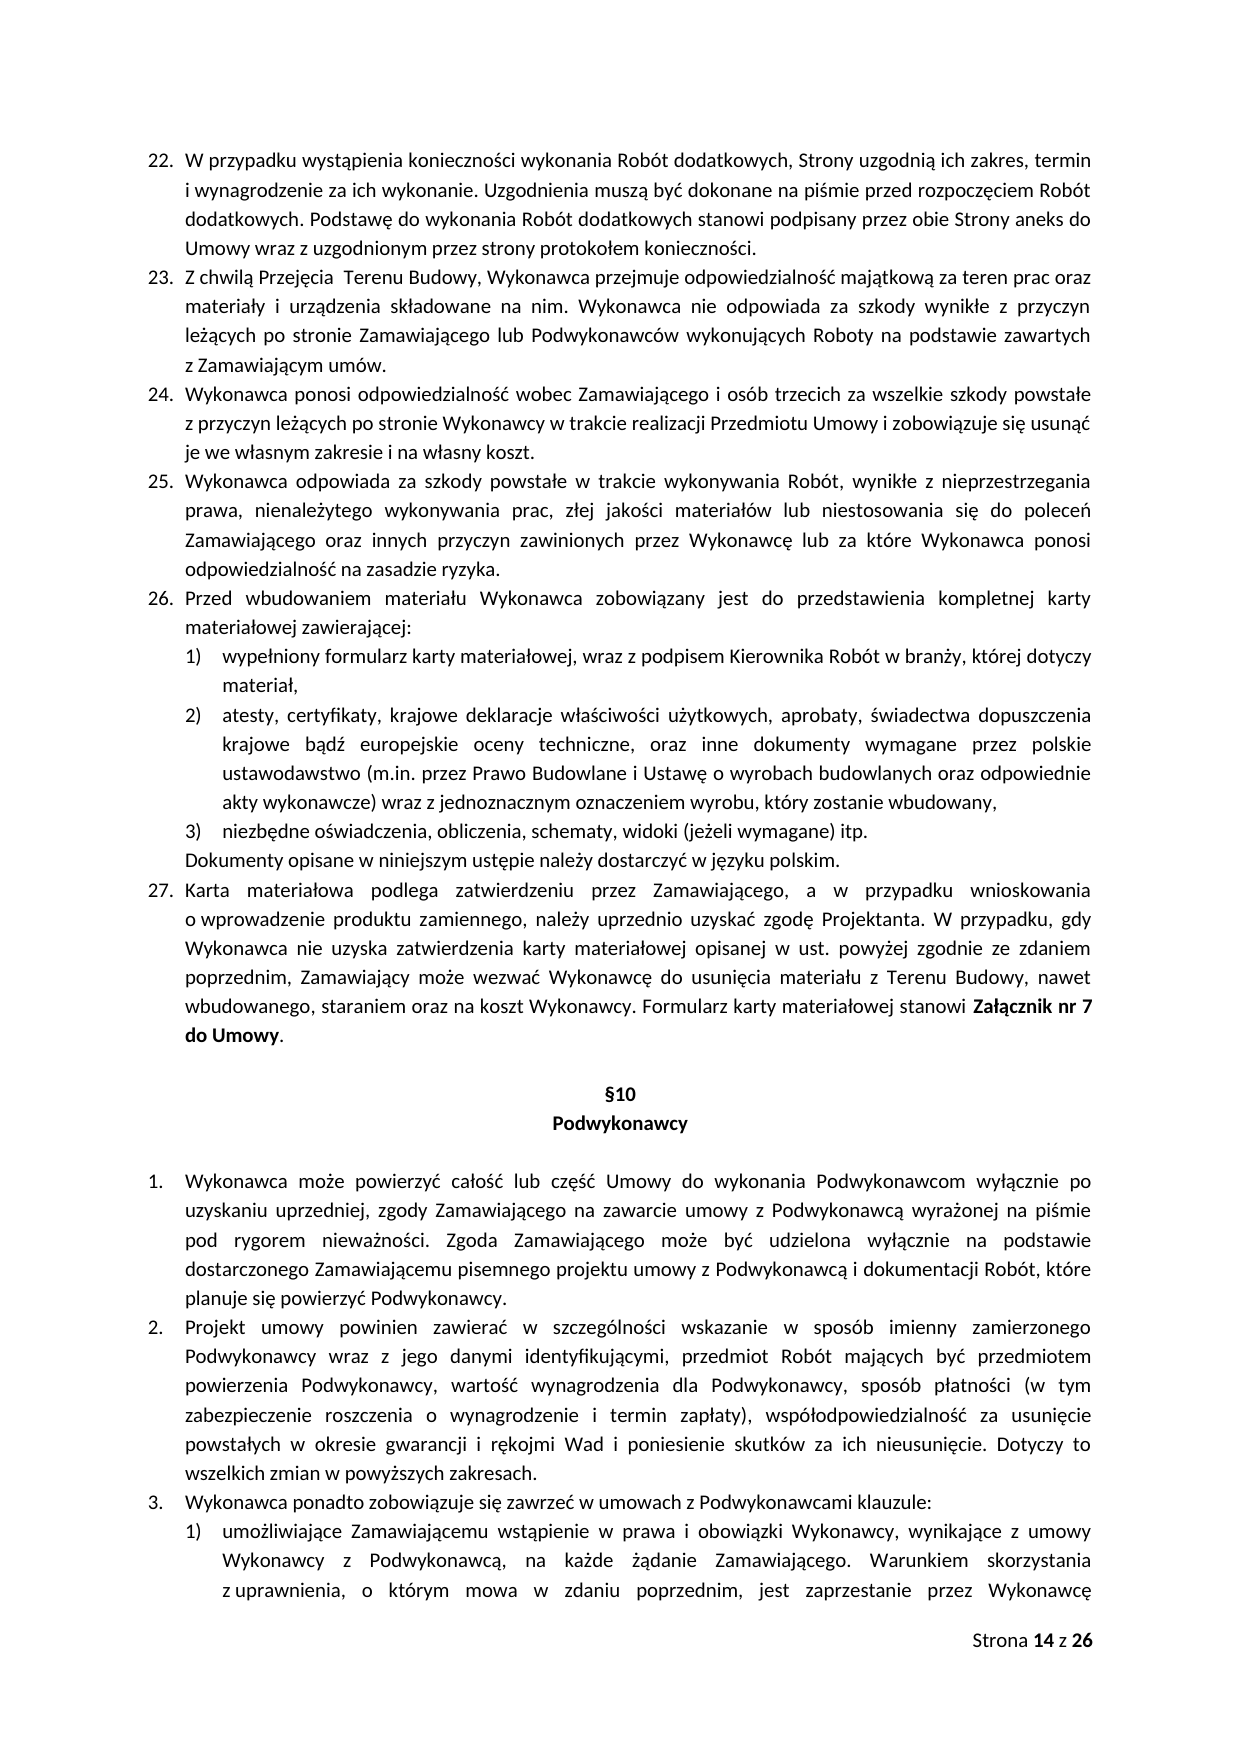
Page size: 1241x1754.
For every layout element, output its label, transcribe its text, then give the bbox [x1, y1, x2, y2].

list Wykonawca ponadto zobowiązuje się zawrzeć w umowach z Podwykonawcami klauzule: [148, 1489, 1093, 1515]
list Przed wbudowaniem materiału Wykonawca zobowiązany jest do przedstawienia kompletnej karty materiałowej zawierającej: [148, 585, 1093, 640]
list Dokumenty opisane w niniejszym ustępie należy dostarczyć w języku polskim. [185, 848, 1093, 873]
list Wykonawca ponosi odpowiedzialność wobec Zamawiającego i osób trzecich za wszelkie szkody powstałe z przyczyn leżących po stronie Wykonawcy w trakcie realizacji Przedmiotu Umowy i zobowiązuje się usunąć je we własnym zakresie i na własny koszt. [148, 381, 1093, 465]
list atesty, certyfikaty, krajowe deklaracje właściwości użytkowych, aprobaty, świadectwa dopuszczenia krajowe bądź europejskie oceny techniczne, oraz inne dokumenty wymagane przez polskie ustawodawstwo (m.in. przez Prawo Budowlane i Ustawę o wyrobach budowlanych oraz odpowiednie akty wykonawcze) wraz z jednoznacznym oznaczeniem wyrobu, który zostanie wbudowany, [185, 702, 1093, 815]
text §10 [148, 1081, 1093, 1106]
list Z chwilą Przejęcia Terenu Budowy, Wykonawca przejmuje odpowiedzialność majątkową za teren prac oraz materiały i urządzenia składowane na nim. Wykonawca nie odpowiada za szkody wynikłe z przyczyn leżących po stronie Zamawiającego lub Podwykonawców wykonujących Roboty na podstawie zawartych z Zamawiającym umów. [148, 264, 1093, 377]
list Karta materiałowa podlega zatwierdzeniu przez Zamawiającego, a w przypadku wnioskowania o wprowadzenie produktu zamiennego, należy uprzednio uzyskać zgodę Projektanta. W przypadku, gdy Wykonawca nie uzyska zatwierdzenia karty materiałowej opisanej w ust. powyżej zgodnie ze zdaniem poprzednim, Zamawiający może wezwać Wykonawcę do usunięcia materiału z Terenu Budowy, nawet wbudowanego, staraniem oraz na koszt Wykonawcy. Formularz karty materiałowej stanowi Załącznik nr 7 do Umowy. [148, 877, 1093, 1048]
list Wykonawca odpowiada za szkody powstałe w trakcie wykonywania Robót, wynikłe z nieprzestrzegania prawa, nienależytego wykonywania prac, złej jakości materiałów lub niestosowania się do poleceń Zamawiającego oraz innych przyczyn zawinionych przez Wykonawcę lub za które Wykonawca ponosi odpowiedzialność na zasadzie ryzyka. [148, 468, 1093, 581]
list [185, 1518, 1093, 1602]
list W przypadku wystąpienia konieczności wykonania Robót dodatkowych, Strony uzgodnią ich zakres, termin i wynagrodzenie za ich wykonanie. Uzgodnienia muszą być dokonane na piśmie przed rozpoczęciem Robót dodatkowych. Podstawę do wykonania Robót dodatkowych stanowi podpisany przez obie Strony aneks do Umowy wraz z uzgodnionym przez strony protokołem konieczności. [148, 148, 1093, 261]
list Projekt umowy powinien zawierać w szczególności wskazanie w sposób imienny zamierzonego Podwykonawcy wraz z jego danymi identyfikującymi, przedmiot Robót mających być przedmiotem powierzenia Podwykonawcy, wartość wynagrodzenia dla Podwykonawcy, sposób płatności (w tym zabezpieczenie roszczenia o wynagrodzenie i termin zapłaty), współodpowiedzialność za usunięcie powstałych w okresie gwarancji i rękojmi Wad i poniesienie skutków za ich nieusunięcie. Dotyczy to wszelkich zmian w powyższych zakresach. [148, 1314, 1093, 1486]
list Wykonawca może powierzyć całość lub część Umowy do wykonania Podwykonawcom wyłącznie po uzyskaniu uprzedniej, zgody Zamawiającego na zawarcie umowy z Podwykonawcą wyrażonej na piśmie pod rygorem nieważności. Zgoda Zamawiającego może być udzielona wyłącznie na podstawie dostarczonego Zamawiającemu pisemnego projektu umowy z Podwykonawcą i dokumentacji Robót, które planuje się powierzyć Podwykonawcy. [148, 1168, 1093, 1311]
list niezbędne oświadczenia, obliczenia, schematy, widoki (jeżeli wymagane) itp. [185, 818, 1093, 844]
text Podwykonawcy [148, 1110, 1093, 1136]
list wypełniony formularz karty materiałowej, wraz z podpisem Kierownika Robót w branży, której dotyczy materiał, [185, 643, 1093, 698]
